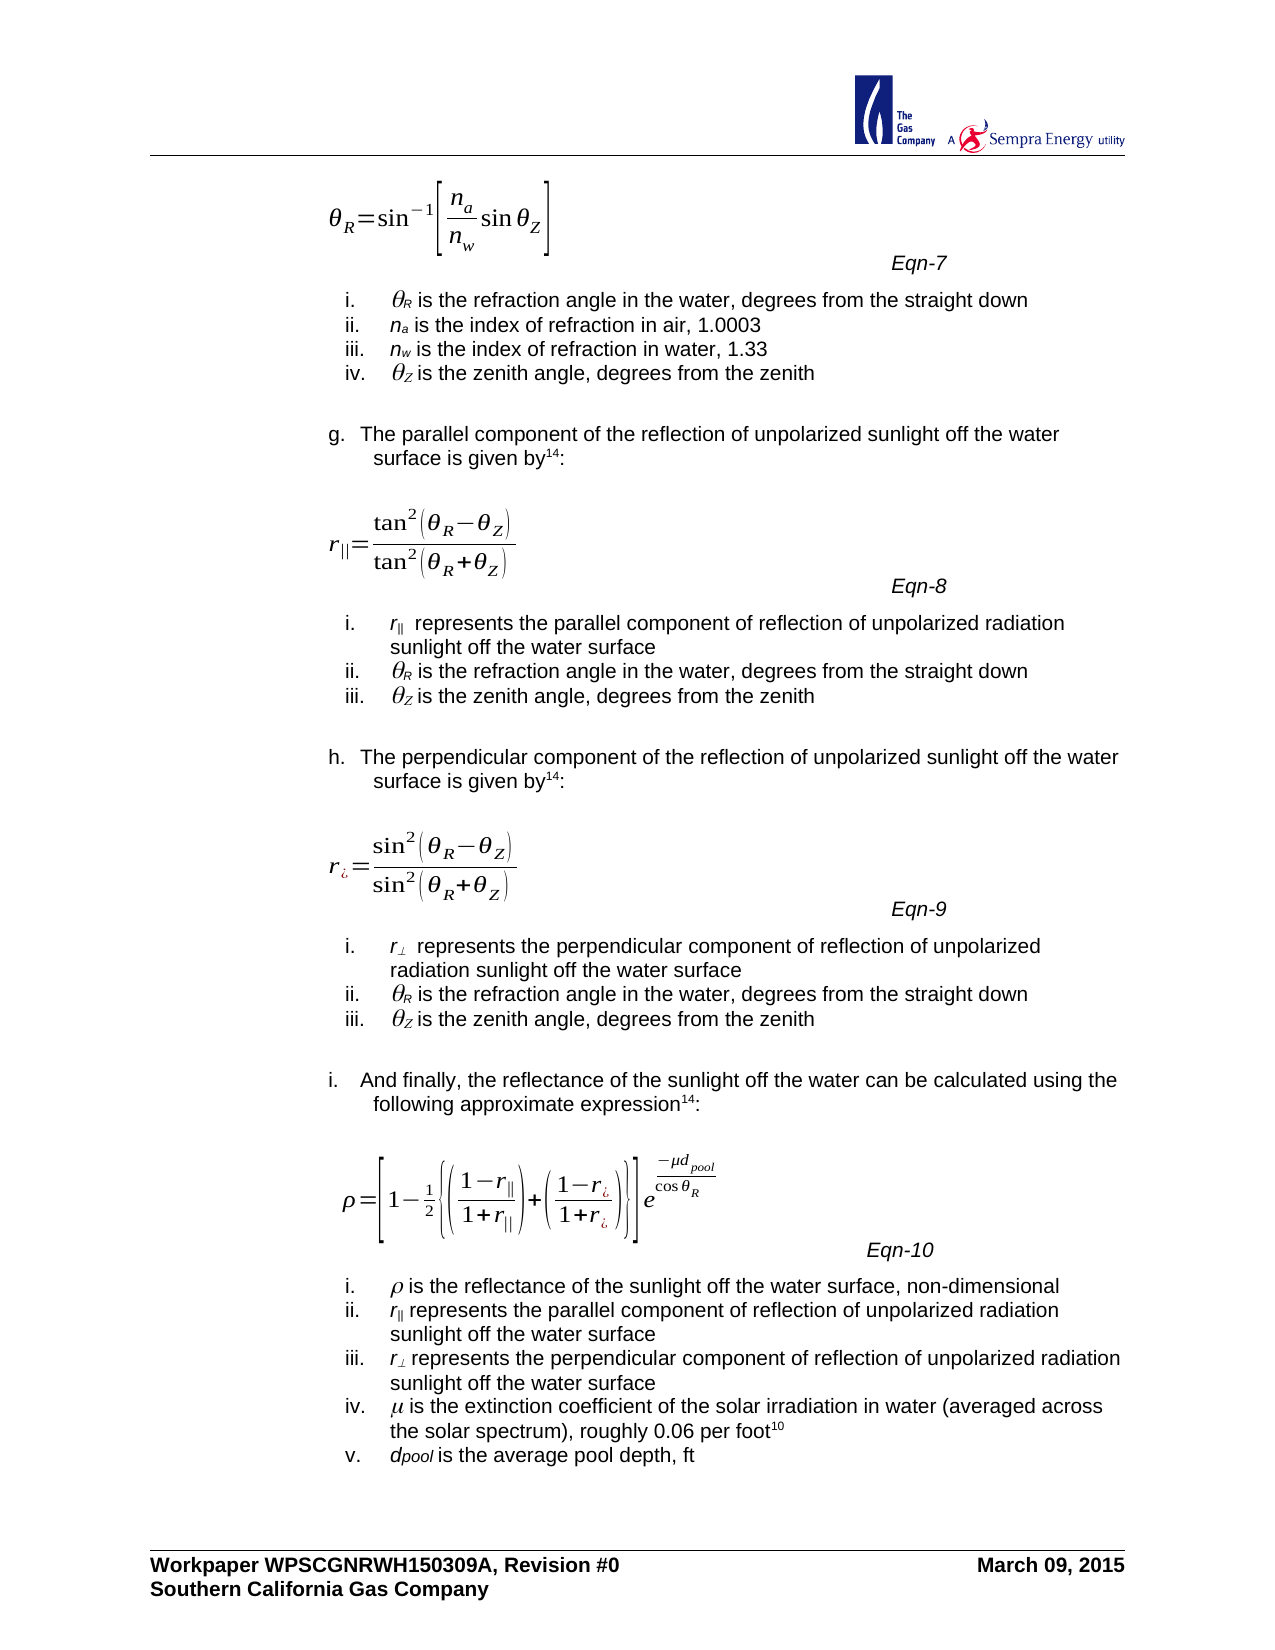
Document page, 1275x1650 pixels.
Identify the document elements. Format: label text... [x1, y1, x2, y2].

list The perpendicular component of the reflection of unpolarized sunlight off the water surface is given by14: [328, 745, 1125, 793]
list na is the index of refraction in air, 1.0003 [345, 312, 1125, 336]
text Eqn-10 [150, 1152, 1125, 1261]
list  is the zenith angle, degrees from the zenith [345, 1007, 1125, 1032]
list is the reflectance of the sunlight off the water surface, non-dimensional [345, 1274, 1125, 1298]
list And finally, the reflectance of the sunlight off the water can be calculated using the following approximate expression14: [328, 1068, 1125, 1116]
list R is the refraction angle in the water, degrees from the straight down [345, 287, 1125, 312]
list R is the refraction angle in the water, degrees from the straight down [345, 658, 1125, 683]
text Eqn-9 [150, 829, 1125, 921]
list  is the zenith angle, degrees from the zenith [345, 360, 1125, 385]
list is the extinction coefficient of the solar irradiation in water (averaged across the solar spectrum), roughly 0.06 per foot [345, 1394, 1125, 1443]
list r|| represents the parallel component of reflection of unpolarized radiation sunlight off the water surface [345, 1298, 1125, 1346]
list dpool is the average pool depth, ft [345, 1443, 1125, 1467]
list The parallel component of the reflection of unpolarized sunlight off the water surface is given by14: [328, 422, 1125, 470]
list R is the refraction angle in the water, degrees from the straight down [345, 982, 1125, 1007]
list nw is the index of refraction in water, 1.33 [345, 336, 1125, 360]
list r represents the perpendicular component of reflection of unpolarized radiation sunlight off the water surface [345, 1346, 1125, 1394]
text Eqn-8 [150, 506, 1125, 598]
list r|| represents the parallel component of reflection of unpolarized radiation sunlight off the water surface [345, 611, 1125, 658]
list r represents the perpendicular component of reflection of unpolarized radiation sunlight off the water surface [345, 934, 1125, 982]
text Eqn-7 [150, 180, 1125, 275]
list  is the zenith angle, degrees from the zenith [345, 683, 1125, 708]
